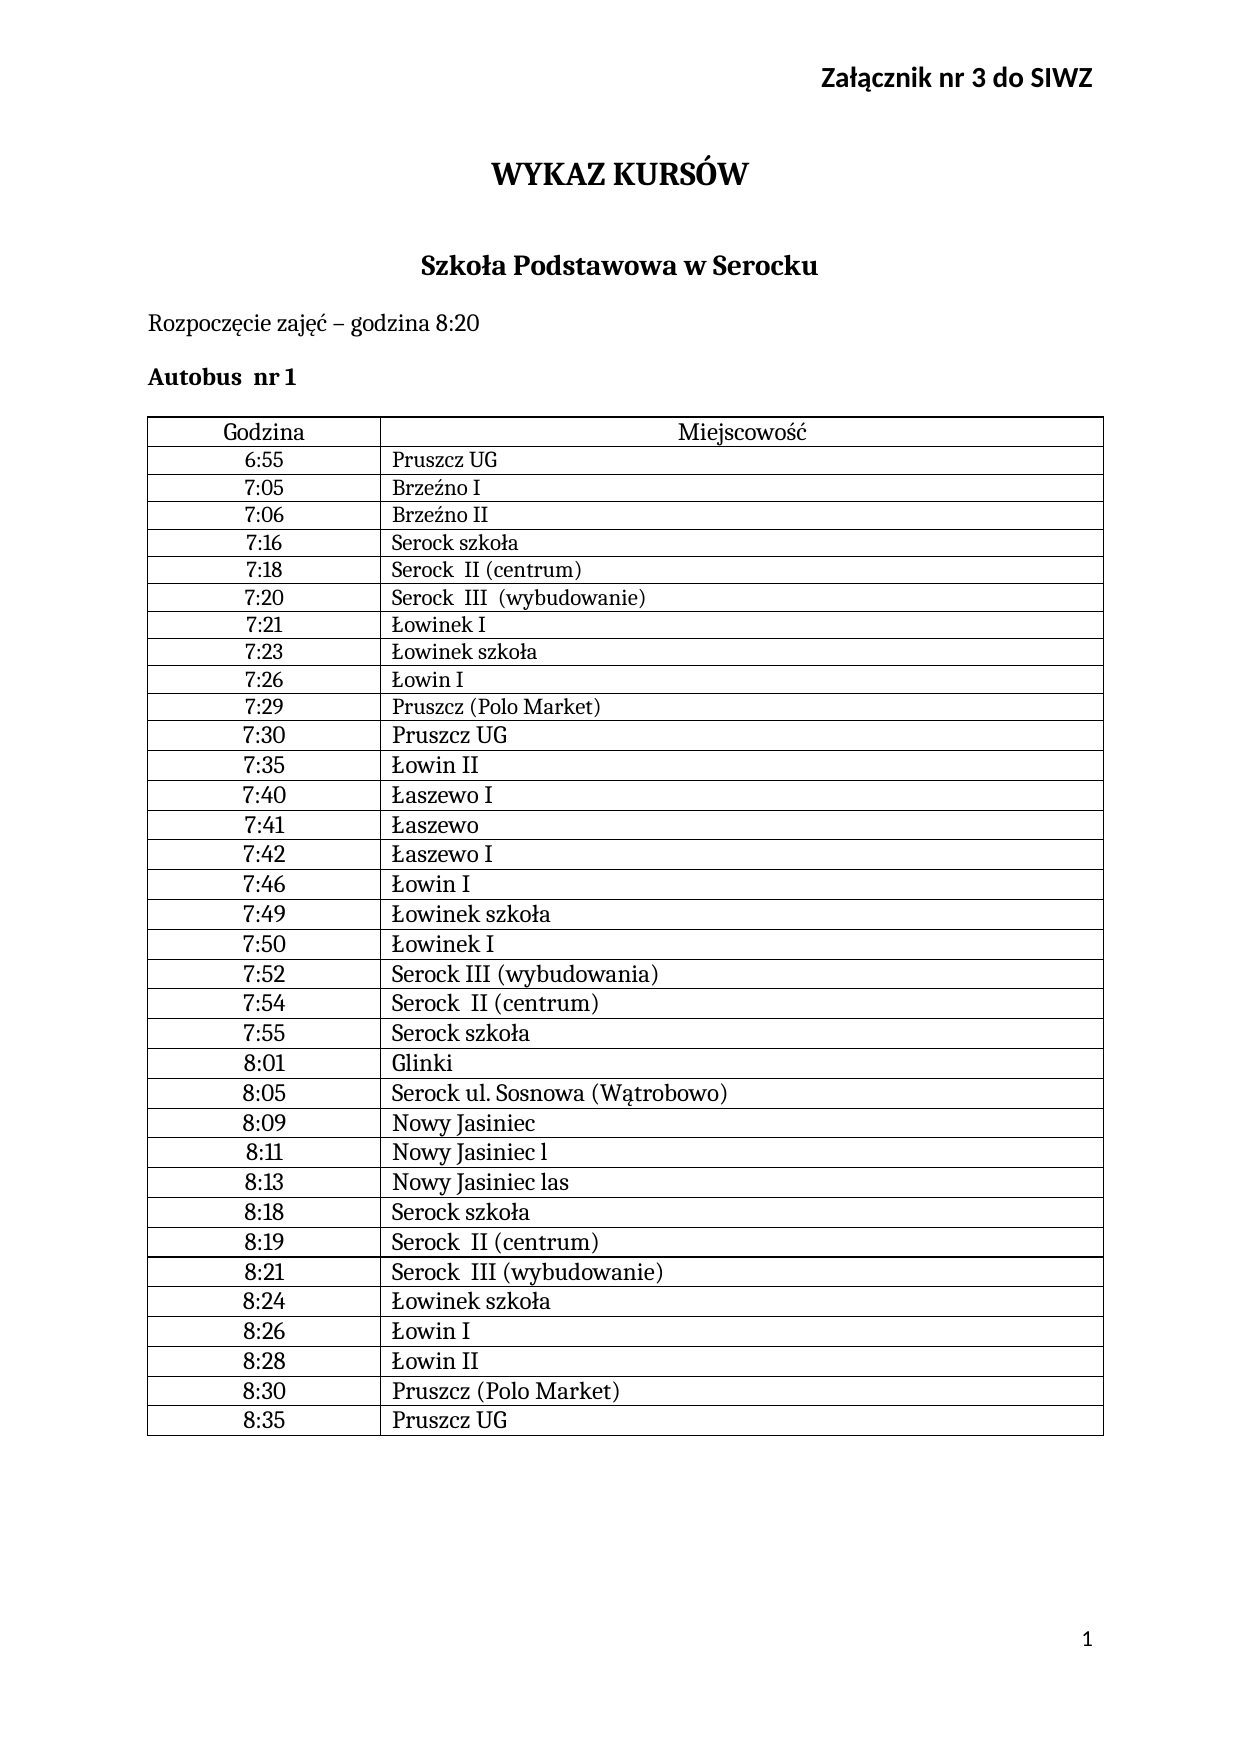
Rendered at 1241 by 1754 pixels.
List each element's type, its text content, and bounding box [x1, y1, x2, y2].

table_cell 7:35 [148, 751, 380, 780]
table_cell 7:55 [148, 1019, 380, 1048]
table_cell Serock II (centrum) [381, 557, 1103, 583]
table_cell Nowy Jasiniec l [381, 1138, 1103, 1167]
table_cell 7:41 [148, 811, 380, 839]
table_cell Łaszewo [381, 811, 1103, 839]
table_cell 8:35 [148, 1406, 380, 1435]
table_cell 8:21 [148, 1258, 380, 1286]
table_cell Serock II (centrum) [381, 1228, 1103, 1256]
text Autobus nr 1 [148, 363, 1092, 391]
table_cell 8:18 [148, 1198, 380, 1227]
table_cell 7:23 [148, 639, 380, 665]
table_cell 7:26 [148, 666, 380, 693]
text WYKAZ KURSÓW [148, 155, 1092, 194]
table_cell Serock III (wybudowanie) [381, 1258, 1103, 1286]
table_cell 7:16 [148, 530, 380, 556]
table_cell Łowin II [381, 1347, 1103, 1376]
table_cell 7:30 [148, 721, 380, 750]
table_header Godzina [148, 418, 380, 446]
table_cell 8:26 [148, 1317, 380, 1346]
table_cell Łaszewo I [381, 840, 1103, 869]
table_cell Łowinek I [381, 930, 1103, 958]
table_cell 6:55 [148, 447, 380, 474]
table_cell 7:50 [148, 930, 380, 958]
table_cell 7:54 [148, 989, 380, 1018]
table_cell Nowy Jasiniec [381, 1109, 1103, 1137]
table_cell 7:20 [148, 584, 380, 611]
table_cell Pruszcz (Polo Market) [381, 694, 1103, 720]
table_cell 8:09 [148, 1109, 380, 1137]
table_cell 8:30 [148, 1377, 380, 1405]
text Szkoła Podstawowa w Serocku [148, 249, 1092, 283]
table_cell 8:05 [148, 1079, 380, 1107]
table_cell Serock III (wybudowania) [381, 960, 1103, 988]
table_cell 7:05 [148, 475, 380, 501]
table_cell 7:29 [148, 694, 380, 720]
table_cell Łowinek szkoła [381, 900, 1103, 929]
table_cell Łowin I [381, 870, 1103, 899]
table_cell Pruszcz UG [381, 721, 1103, 750]
table_cell 7:21 [148, 612, 380, 638]
table_cell 8:19 [148, 1228, 380, 1256]
table_cell Łaszewo I [381, 781, 1103, 809]
table_cell Serock szkoła [381, 1198, 1103, 1227]
table_cell 7:18 [148, 557, 380, 583]
table_cell Pruszcz UG [381, 447, 1103, 474]
table_cell Serock III (wybudowanie) [381, 584, 1103, 611]
table_cell Serock szkoła [381, 530, 1103, 556]
table_cell 7:49 [148, 900, 380, 929]
table_header Miejscowość [381, 418, 1103, 446]
table_cell 8:11 [148, 1138, 380, 1167]
table_cell 7:46 [148, 870, 380, 899]
table_cell 7:06 [148, 502, 380, 528]
table_cell 7:40 [148, 781, 380, 809]
table_cell Łowin I [381, 666, 1103, 693]
table_cell Brzeźno I [381, 475, 1103, 501]
table_cell 7:52 [148, 960, 380, 988]
table_cell Serock szkoła [381, 1019, 1103, 1048]
table_cell Łowinek I [381, 612, 1103, 638]
table_cell Pruszcz (Polo Market) [381, 1377, 1103, 1405]
table_cell Łowinek szkoła [381, 639, 1103, 665]
table_cell Brzeźno II [381, 502, 1103, 528]
table_cell 8:01 [148, 1049, 380, 1078]
table_cell Serock II (centrum) [381, 989, 1103, 1018]
table_cell Nowy Jasiniec las [381, 1168, 1103, 1197]
table_cell Glinki [381, 1049, 1103, 1078]
table_cell Łowin I [381, 1317, 1103, 1346]
table_cell 8:24 [148, 1287, 380, 1316]
table_cell Łowin II [381, 751, 1103, 780]
table_cell 8:13 [148, 1168, 380, 1197]
table_cell Pruszcz UG [381, 1406, 1103, 1435]
text Rozpoczęcie zajęć – godzina 8:20 [148, 309, 1092, 337]
table_cell 8:28 [148, 1347, 380, 1376]
text Załącznik nr 3 do SIWZ [148, 59, 1092, 95]
table_cell Serock ul. Sosnowa (Wątrobowo) [381, 1079, 1103, 1107]
table_cell Łowinek szkoła [381, 1287, 1103, 1316]
table_cell 7:42 [148, 840, 380, 869]
